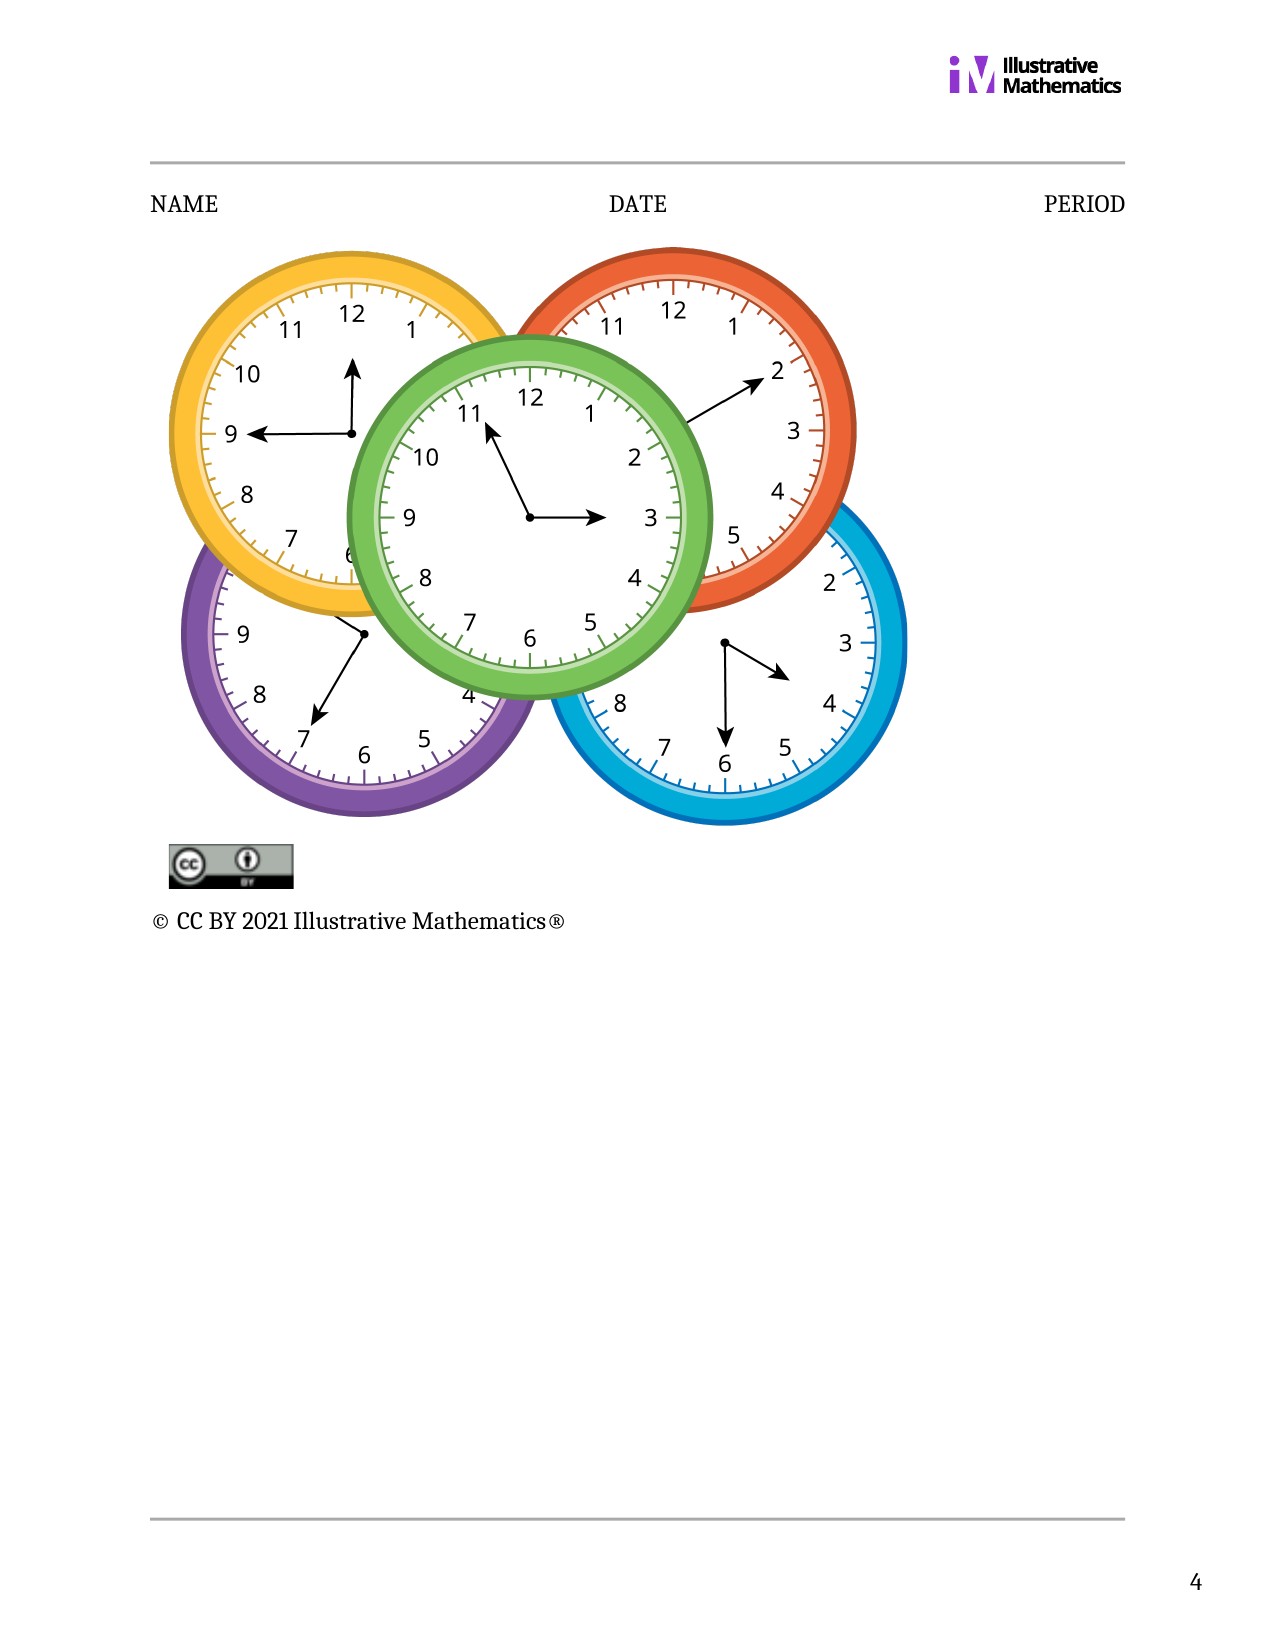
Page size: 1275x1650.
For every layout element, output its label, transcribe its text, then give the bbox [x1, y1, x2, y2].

picture [949, 55, 1121, 93]
text © CC BY 2021 Illustrative Mathematics® [150, 907, 1125, 936]
picture [168, 247, 908, 826]
picture [168, 844, 294, 889]
